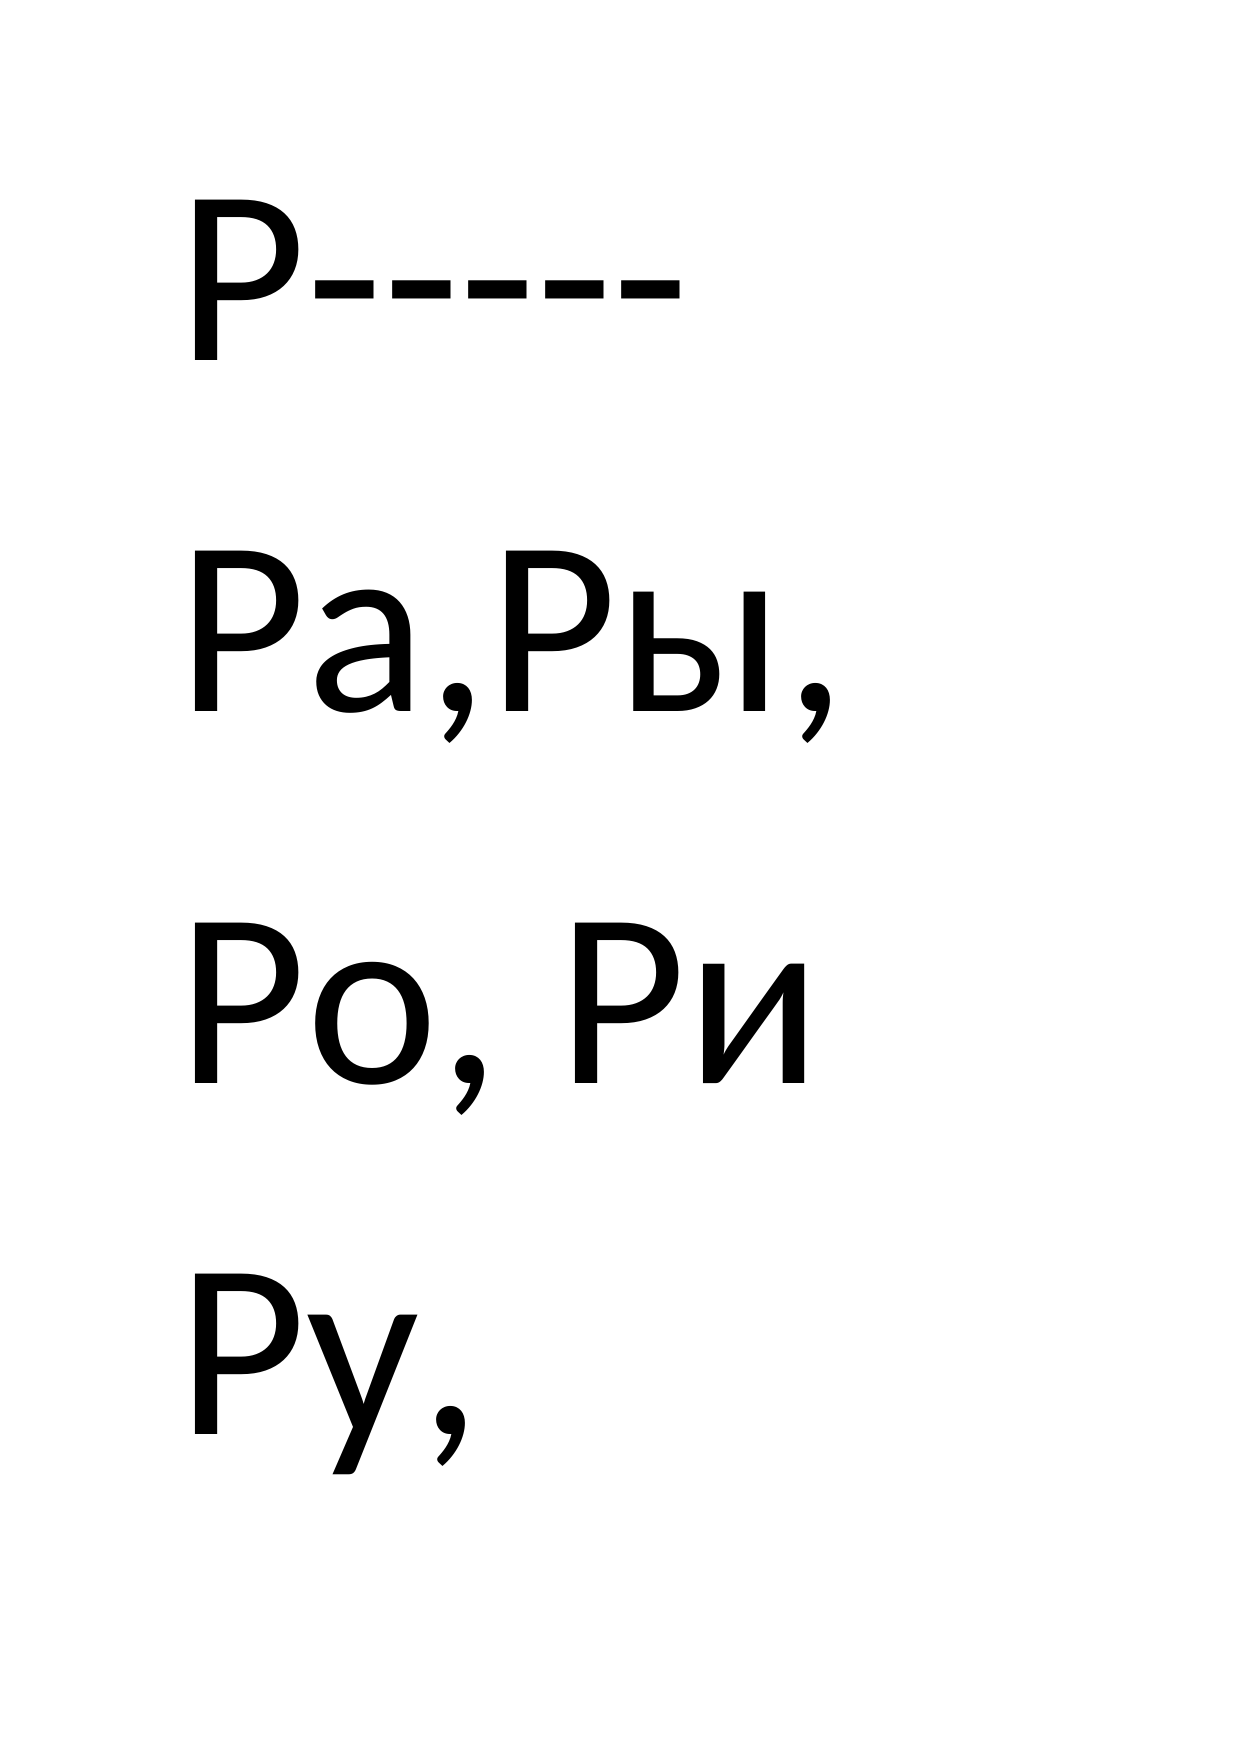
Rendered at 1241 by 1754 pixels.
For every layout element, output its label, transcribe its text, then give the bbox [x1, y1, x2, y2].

text Р----- Ра,Ры, [177, 118, 1152, 774]
text Ро, Ри Ру, [177, 841, 1152, 1497]
